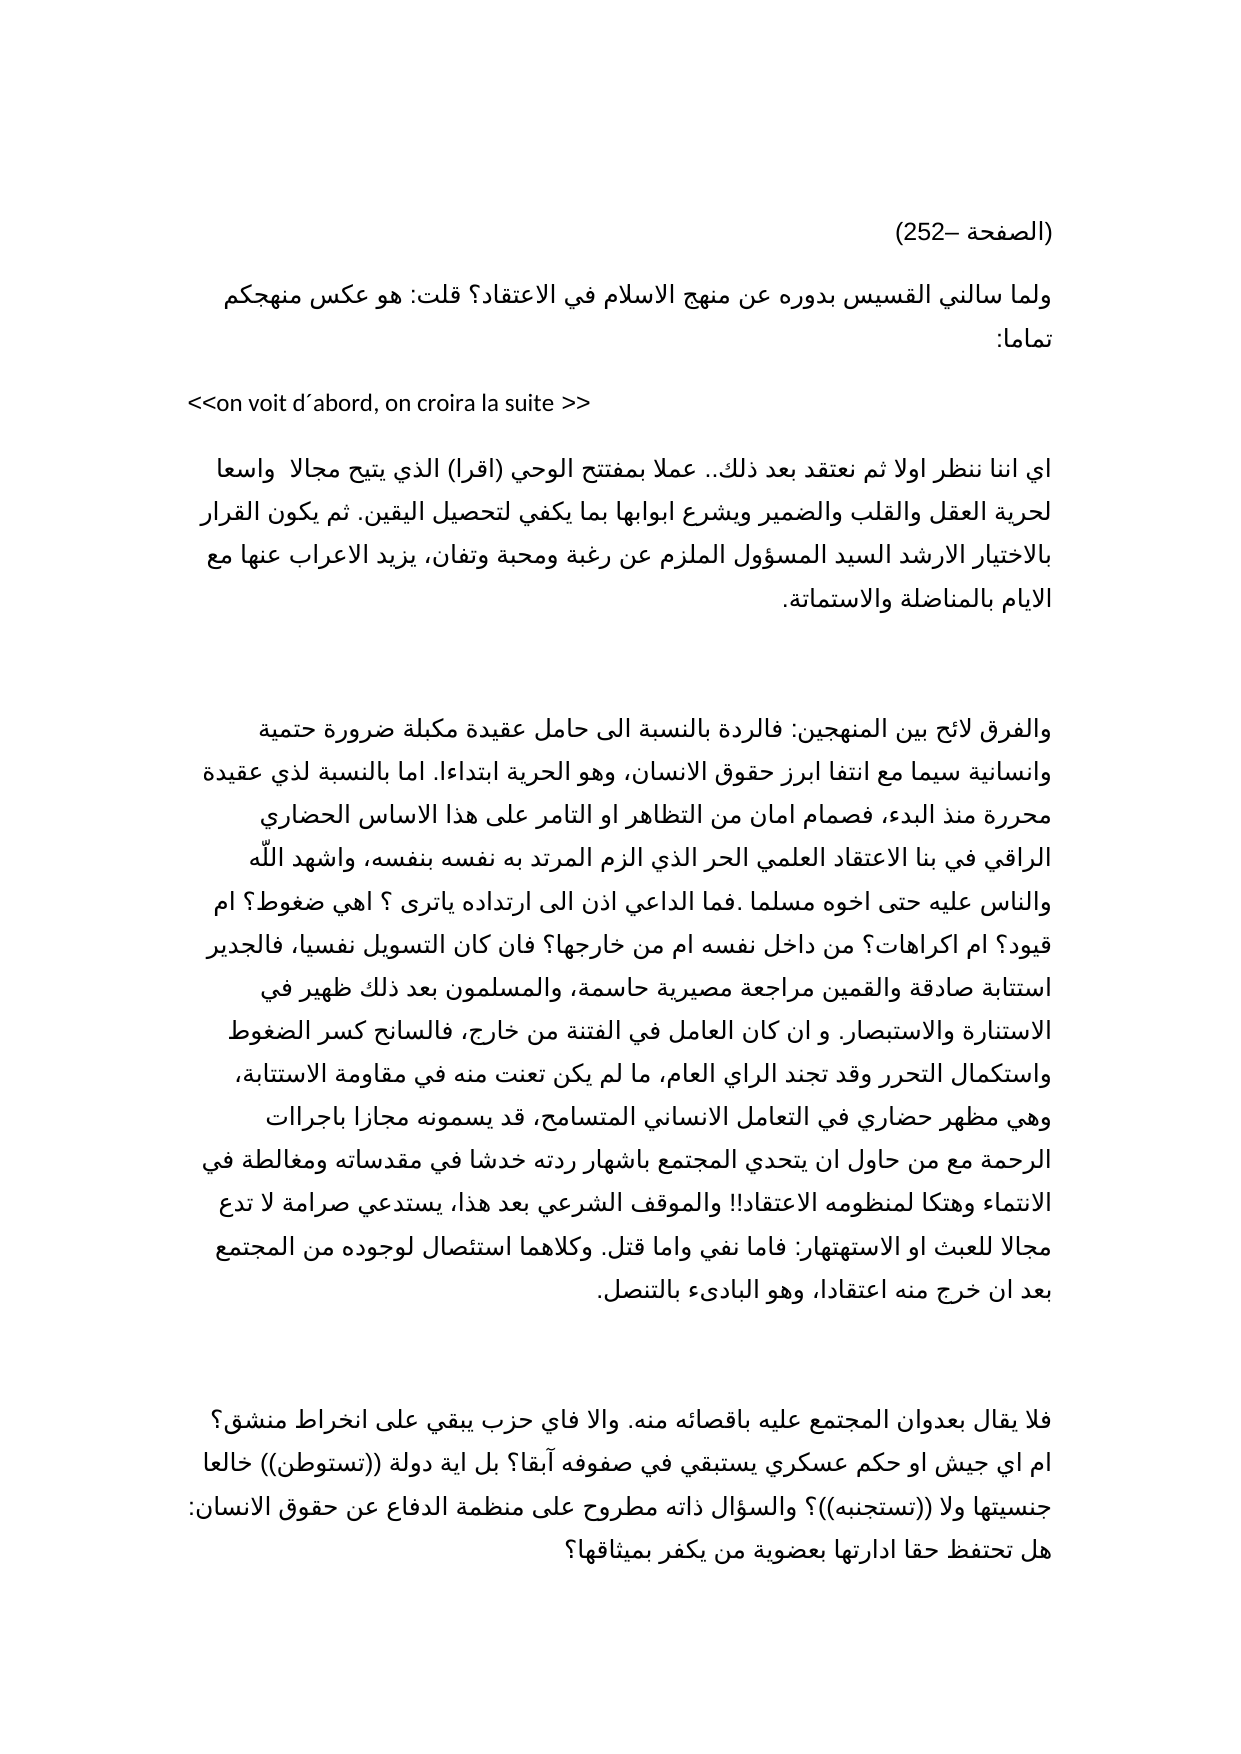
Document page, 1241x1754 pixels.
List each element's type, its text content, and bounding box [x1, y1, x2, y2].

text (الصفحة –252) [187, 217, 1053, 245]
text << on voit d´abord, on croira la suite>> [187, 388, 1053, 418]
text فلا يقال بعدوان المجتمع عليه باقصائه منه. والا فاي حزب يبقي على انخراط منشق؟ ام اي جيش او حكم عسكري يستبقي في صفوفه آبقا؟ بل اية دولة ((تستوطن)) خالعا جنسيتها ولا ((تستجنبه))؟ والسؤال ذاته مطروح على منظمة الدفاع عن حقوق الانسان: هل تحتفظ حقا ادارتها بعضوية من يكفر بميثاقها؟ [187, 1405, 1053, 1563]
text اي اننا ننظر اولا ثم نعتقد بعد ذلك.. عملا بمفتتح الوحي (اقرا) الذي يتيح مجالا واسعا لحرية العقل والقلب والضمير ويشرع ابوابها بما يكفي لتحصيل اليقين. ثم يكون القرار بالاختيار الارشد السيد المسؤول الملزم عن رغبة ومحبة وتفان، يزيد الاعراب عنها مع الايام بالمناضلة والاستماتة. [187, 454, 1053, 612]
text ولما سالني القسيس بدوره عن منهج الاسلام في الاعتقاد؟ قلت: هو عكس منهجكم تماما: [187, 281, 1053, 352]
text والفرق لائح بين المنهجين: فالردة بالنسبة الى حامل عقيدة مكبلة ضرورة حتمية وانسانية سيما مع انتفا ابرز حقوق الانسان، وهو الحرية ابتداءا. اما بالنسبة لذي عقيدة محررة منذ البدء، فصمام امان من التظاهر او التامر على هذا الاساس الحضاري الراقي في بنا الاعتقاد العلمي الحر الذي الزم المرتد به نفسه بنفسه، واشهد اللّه والناس عليه حتى اخوه مسلما .فما الداعي اذن الى ارتداده ياترى ؟ اهي ضغوط؟ ام قيود؟ ام اكراهات؟ من داخل نفسه ام من خارجها؟ فان كان التسويل نفسيا، فالجدير استتابة صادقة والقمين مراجعة مصيرية حاسمة، والمسلمون بعد ذلك ظهير في الاستنارة والاستبصار. و ان كان العامل في الفتنة من خارج، فالسانح كسر الضغوط واستكمال التحرر وقد تجند الراي العام، ما لم يكن تعنت منه في مقاومة الاستتابة، وهي مظهر حضاري في التعامل الانساني المتسامح، قد يسمونه مجازا باجراات الرحمة مع من حاول ان يتحدي المجتمع باشهار ردته خدشا في مقدساته ومغالطة في الانتماء وهتكا لمنظومه الاعتقاد!! والموقف الشرعي بعد هذا، يستدعي صرامة لا تدع مجالا للعبث او الاستهتهار: فاما نفي واما قتل. وكلاهما استئصال لوجوده من المجتمع بعد ان خرج منه اعتقادا، وهو البادىء بالتنصل. [187, 714, 1053, 1303]
